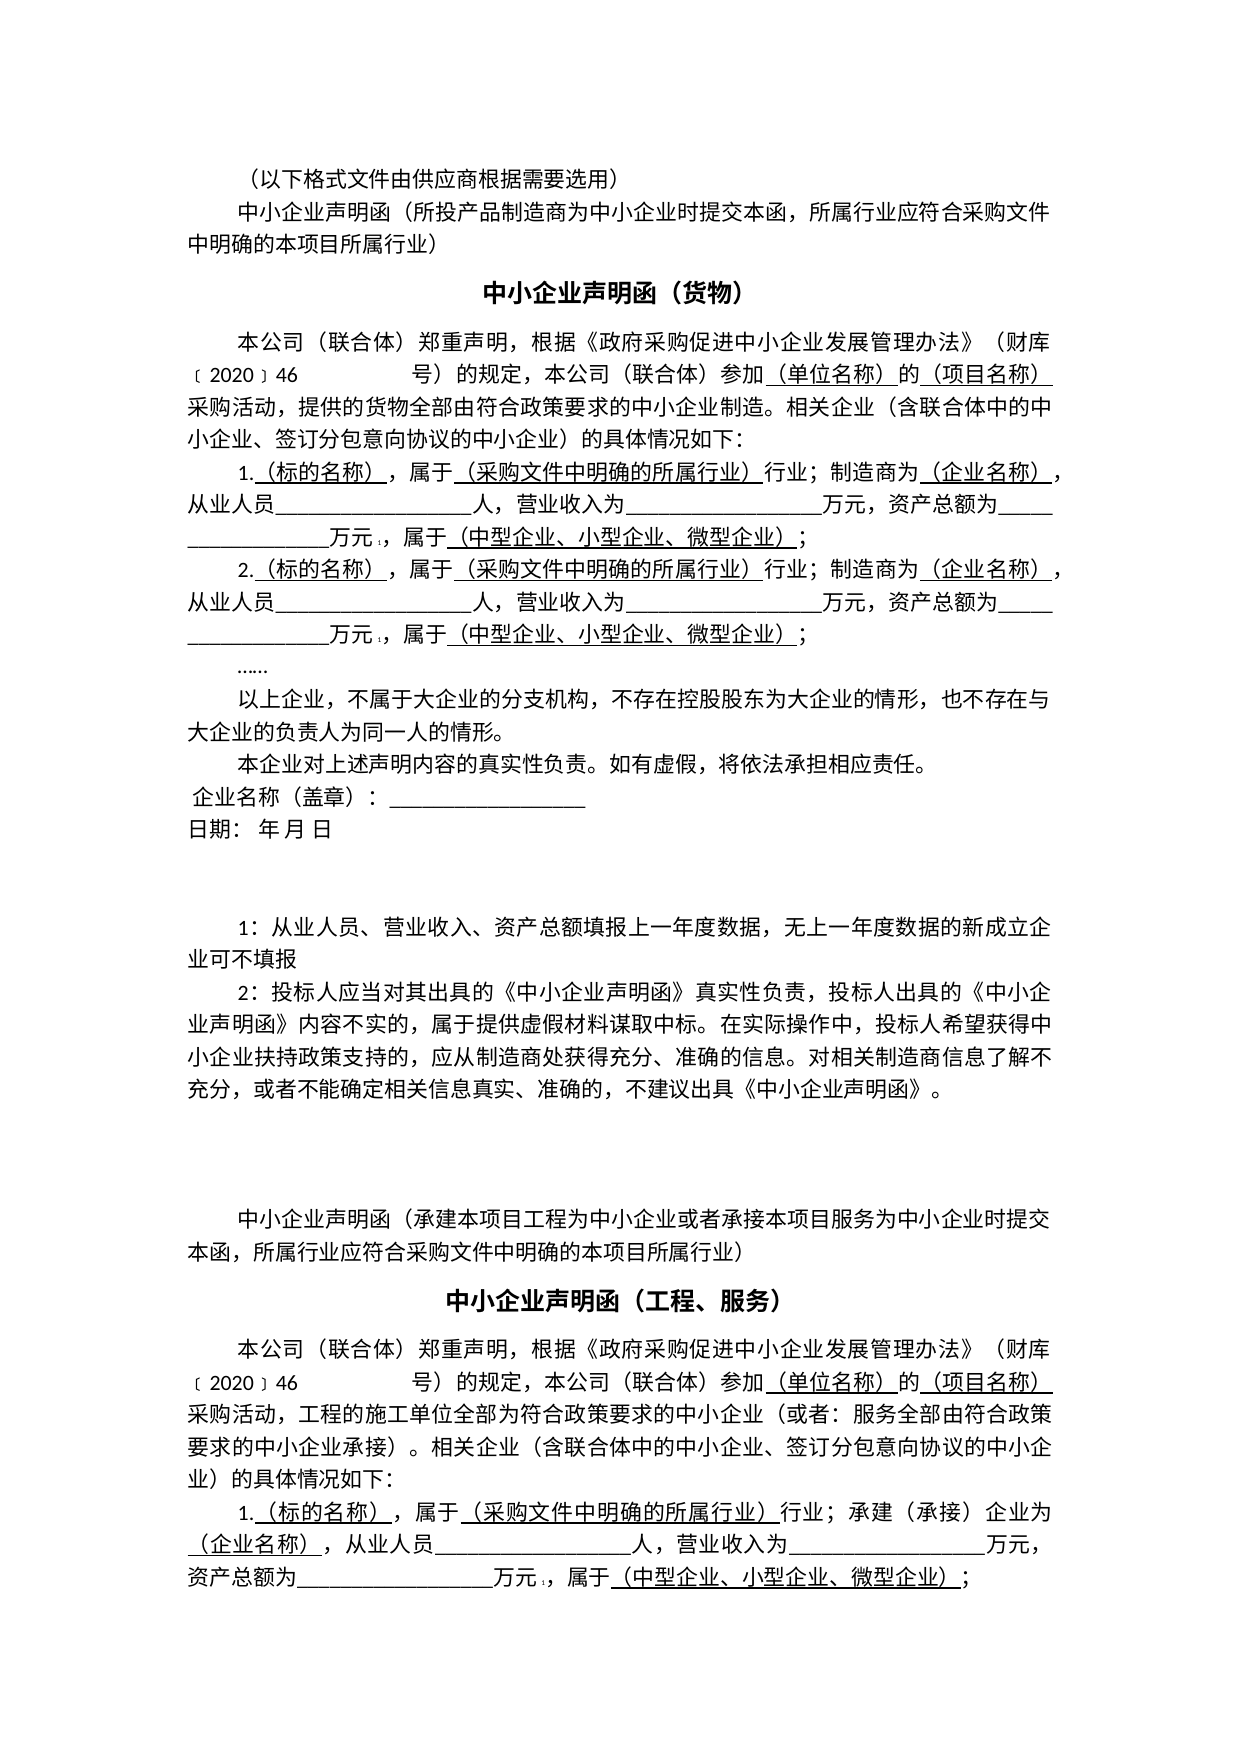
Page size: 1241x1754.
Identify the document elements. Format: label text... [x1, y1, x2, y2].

text 以上企业，不属于大企业的分支机构，不存在控股股东为大企业的情形，也不存在与大企业的负责人为同一人的情形。 [187, 682, 1053, 747]
text 企业名称（盖章）：__________________ [187, 779, 1053, 812]
text 2.（标的名称），属于（采购文件中明确的所属行业）行业；制造商为（企业名称），从业人员__________________人，营业收入为__________________万元，资产总额为__________________万元1，属于（中型企业、小型企业、微型企业）； [187, 552, 1053, 649]
text 本公司（联合体）郑重声明，根据《政府采购促进中小企业发展管理办法》（财库﹝2020﹞46 号）的规定，本公司（联合体）参加（单位名称）的（项目名称）采购活动，工程的施工单位全部为符合政策要求的中小企业（或者：服务全部由符合政策要求的中小企业承接）。相关企业（含联合体中的中小企业、签订分包意向协议的中小企业）的具体情况如下： [187, 1332, 1053, 1494]
text 中小企业声明函（所投产品制造商为中小企业时提交本函，所属行业应符合采购文件中明确的本项目所属行业） [187, 194, 1053, 259]
text 1.（标的名称），属于（采购文件中明确的所属行业）行业；制造商为（企业名称），从业人员__________________人，营业收入为__________________万元，资产总额为__________________万元1，属于（中型企业、小型企业、微型企业）； [187, 454, 1053, 552]
text 中小企业声明函（货物） [187, 259, 1053, 324]
text 2：投标人应当对其出具的《中小企业声明函》真实性负责，投标人出具的《中小企业声明函》内容不实的，属于提供虚假材料谋取中标。在实际操作中，投标人希望获得中小企业扶持政策支持的，应从制造商处获得充分、准确的信息。对相关制造商信息了解不充分，或者不能确定相关信息真实、准确的，不建议出具《中小企业声明函》。 [187, 974, 1053, 1104]
text …… [187, 649, 1053, 682]
text 1：从业人员、营业收入、资产总额填报上一年度数据，无上一年度数据的新成立企业可不填报 [187, 909, 1053, 974]
text （以下格式文件由供应商根据需要选用） [187, 162, 1053, 194]
text 中小企业声明函（承建本项目工程为中小企业或者承接本项目服务为中小企业时提交本函，所属行业应符合采购文件中明确的本项目所属行业） [187, 1202, 1053, 1267]
text 1.（标的名称），属于（采购文件中明确的所属行业）行业；承建（承接）企业为（企业名称），从业人员__________________人，营业收入为__________________万元，资产总额为__________________万元1，属于（中型企业、小型企业、微型企业）； [187, 1494, 1053, 1592]
text 日期： 年 月 日 [187, 812, 1053, 844]
text 本公司（联合体）郑重声明，根据《政府采购促进中小企业发展管理办法》（财库﹝2020﹞46 号）的规定，本公司（联合体）参加（单位名称）的（项目名称）采购活动，提供的货物全部由符合政策要求的中小企业制造。相关企业（含联合体中的中小企业、签订分包意向协议的中小企业）的具体情况如下： [187, 324, 1053, 454]
text 本企业对上述声明内容的真实性负责。如有虚假，将依法承担相应责任。 [187, 747, 1053, 779]
text 中小企业声明函（工程、服务） [187, 1267, 1053, 1332]
